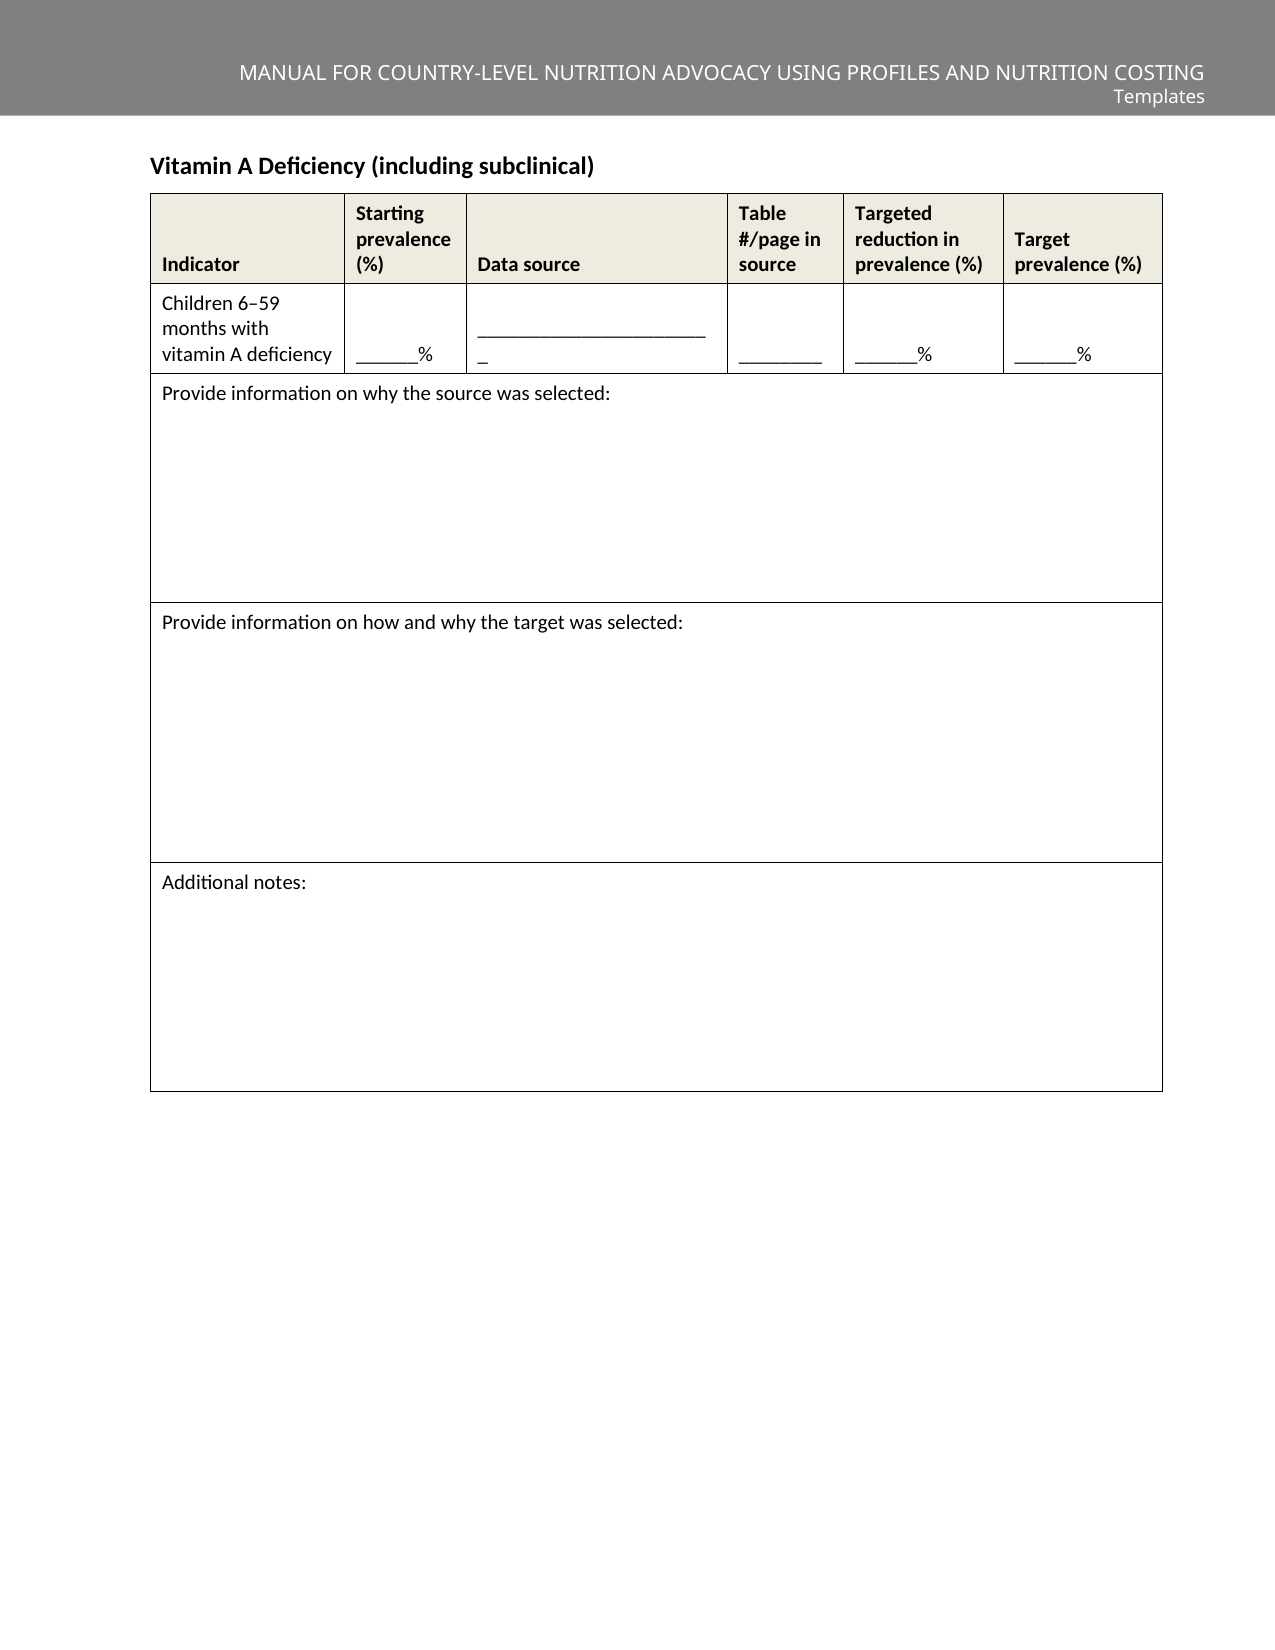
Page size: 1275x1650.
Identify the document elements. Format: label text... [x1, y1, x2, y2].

table_cell ________ [728, 284, 843, 373]
table_cell Provide information on how and why the target was selected: [151, 603, 1162, 862]
table_cell _______________________ [467, 284, 727, 373]
table_header Indicator [151, 194, 344, 283]
table_cell ______% [1004, 284, 1162, 373]
table_cell ______% [345, 284, 466, 373]
table_cell ______% [844, 284, 1003, 373]
table_header Targeted reduction in prevalence (%) [844, 194, 1003, 283]
text Vitamin A Deficiency (including subclinical) [150, 150, 1125, 181]
table_header Target prevalence (%) [1004, 194, 1162, 283]
table_cell Children 6–59 months with vitamin A deficiency [151, 284, 344, 373]
table_header Starting prevalence (%) [345, 194, 466, 283]
table_cell Provide information on why the source was selected: [151, 374, 1162, 602]
table_header Data source [467, 194, 727, 283]
table_cell Additional notes: [151, 863, 1162, 1091]
table_header Table #/page in source [728, 194, 843, 283]
